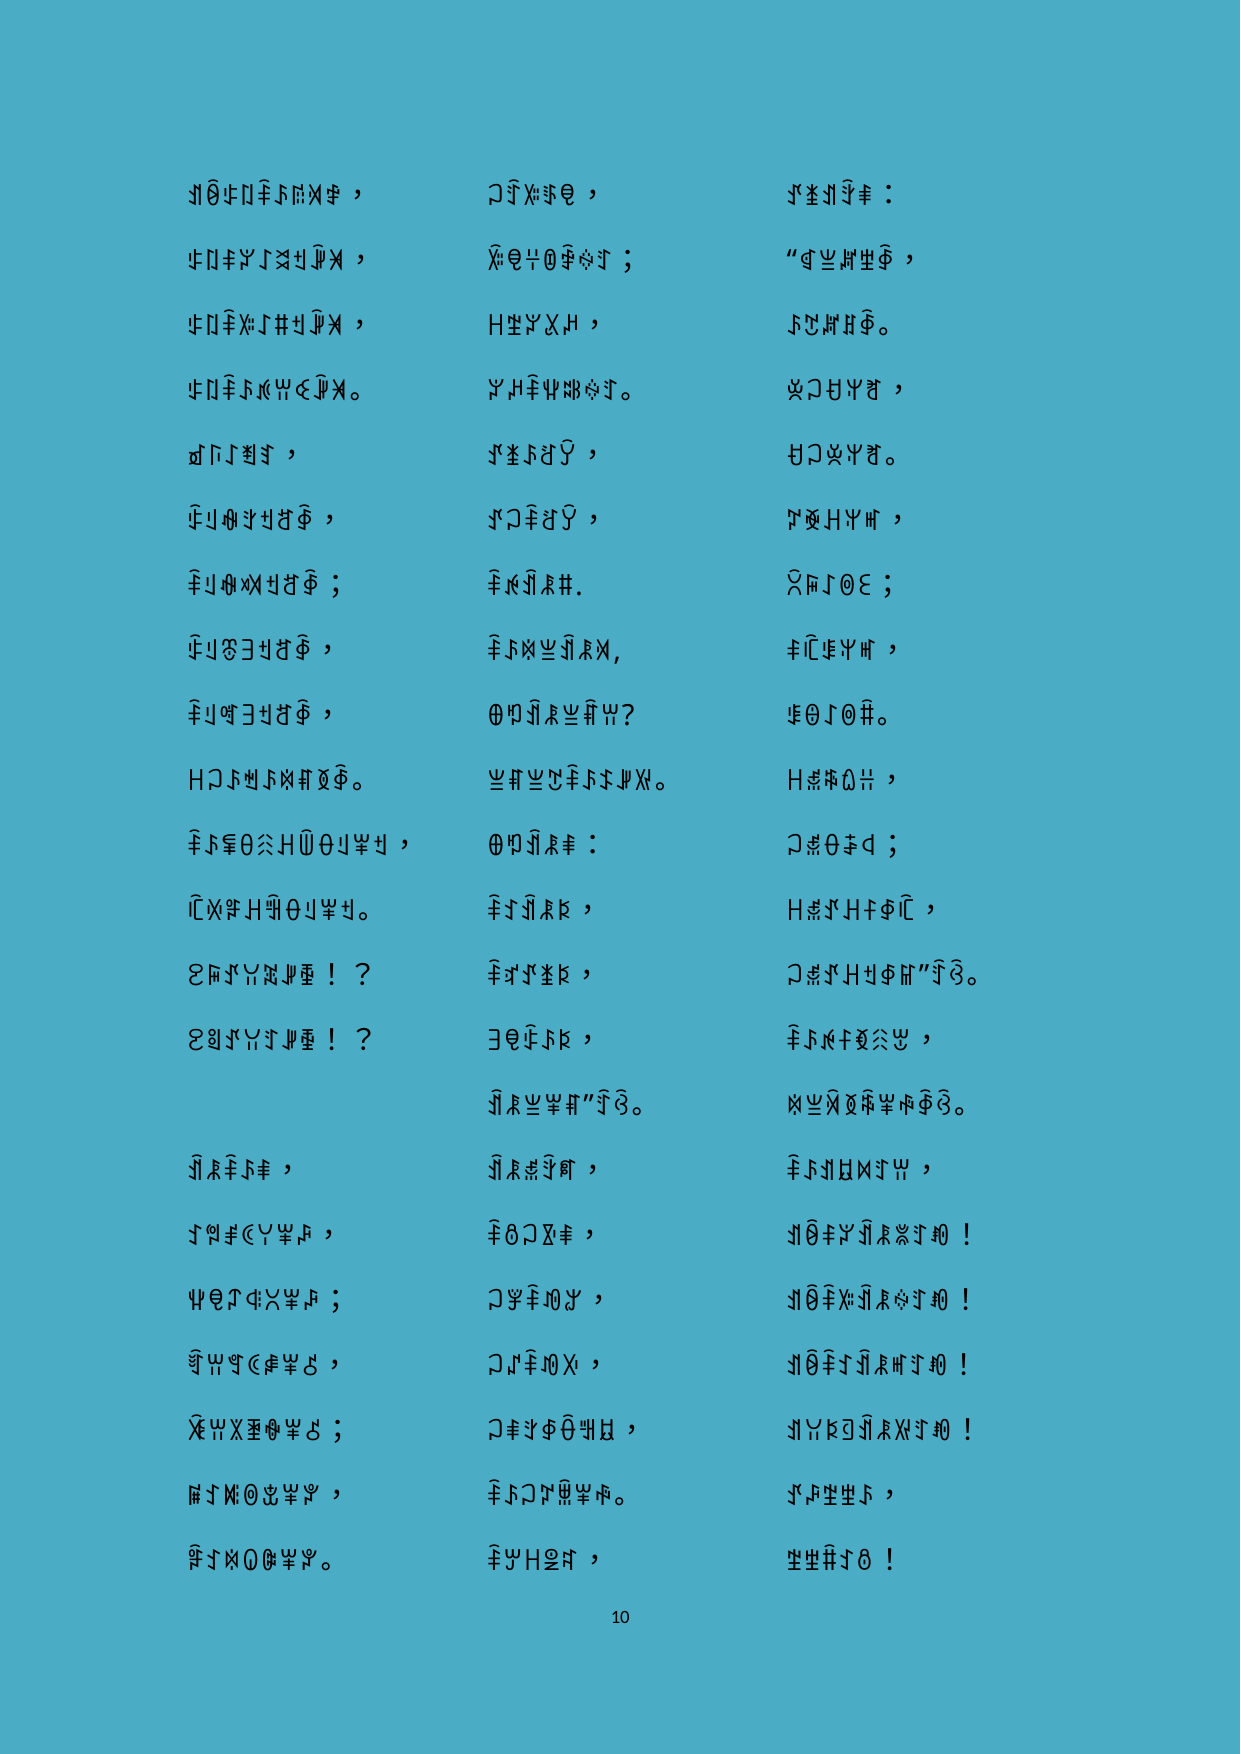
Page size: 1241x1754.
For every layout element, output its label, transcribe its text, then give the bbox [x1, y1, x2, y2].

text ꀊꆨꃈꇁꅩꌺꋓꄉꒆ， [187, 162, 454, 227]
text ꃈꇁꅩꋚꋍꐚꉬꎻꈁ， [187, 292, 454, 357]
text ꏜꉘꐻꉻꒃꂸꐕ， [187, 1462, 454, 1527]
text ꅩꆹꊿꁠꉬꅊꇈ； [187, 552, 454, 617]
text ꃢꈚꅩꃚꄀꍈꄸ。 [487, 357, 753, 422]
text ꀊꆨꅩꋚꀉꂿꍈꄸꂼ！ [786, 1267, 1053, 1332]
text ꅩꉩꃀꂣꑌ， [487, 1202, 753, 1267]
text ꀿꃀꌺꈐꌺꉈꐥꅉꇈ。 [187, 747, 454, 812]
text ꃀꅇꀋꃅꉬꇉꈴ”ꄷꃲ。 [786, 942, 1053, 1007]
text ꋙꋠꇭꀧꒅꍈꄸ； [487, 227, 753, 292]
text ꇗꐾꃅꅍꎭ， [786, 487, 1053, 552]
text ꀉꂿꁈꂸꐥ”ꄷꃲ。 [487, 1072, 753, 1137]
text ꀋꃀꅩꋒꌥ， [487, 487, 753, 552]
text ꀋꁧꀊꇫꑌ： [786, 162, 1053, 227]
text ꃀꁴꅩꀑꋌ， [487, 1332, 753, 1397]
text ꐧꑠꀋꃋꄸꎼꅀ！？ [187, 1007, 454, 1072]
text ꅩꏮꀿꑓꉜ， [487, 1527, 753, 1592]
text ꆺꑳꀉꂿꁈꐤꀕ? [487, 682, 753, 747]
text ꅩꉌꀉꂿꐚ. [487, 552, 753, 617]
text ꏷꏾꅙꃅꅾꂷꆹꂸꉬ。 [187, 877, 454, 942]
text ꀊꆨꅩꉘꀉꂿꎭꄸꂼ！ [786, 1332, 1053, 1397]
text ꅩꃝꀋꁧꌅ， [487, 942, 753, 1007]
text ꆺꑳꀉꂿꑌ： [487, 812, 753, 877]
text ꃀꅇꂷꋶꒉ； [786, 812, 1053, 877]
text ꇧꀕꇓꄿꐷꂸꋻ； [187, 1397, 454, 1462]
text ꀃꑍꋍꄮꆏ， [187, 422, 454, 487]
text ꅩꆹꈩꎆꉬꅊꇈ， [187, 682, 454, 747]
text ꅩꌺꉈꁈꀉꂿꄉ, [487, 617, 753, 682]
text ꀋꇮꄹꄻꌺ， [786, 1462, 1053, 1527]
text ꀊꆨꅪꃢꀉꂿꇢꄸꂼ！ [786, 1202, 1053, 1267]
text ꅘꉘꉈꐎꎟꂸꐕ。 [187, 1527, 454, 1592]
text ꌞꃀꀀꅍꐛ， [786, 357, 1053, 422]
text ꃈꇁꅪꃢꋍꈬꉬꎻꈁ， [187, 227, 454, 292]
text ꄹꄻꐙꉘꉩ！ [786, 1527, 1053, 1592]
text ꎆꋠꃇꌺꌅ， [487, 1007, 753, 1072]
text ꉈꁈꄈꅉꎷꂸꊌꇈꃲ。 [786, 1072, 1053, 1137]
text ꌐꎔꋍꉻꐙ。 [786, 682, 1053, 747]
text ꃈꇁꅩꌺꄅꀕꒊꎻꈁ。 [187, 357, 454, 422]
text ꃇꆹꁨꎆꉬꅊꇈ， [187, 617, 454, 682]
text “ꁍꁈꏦꄻꇈ， [786, 227, 1053, 292]
text ꀉꂿꅇꇫꈘ， [487, 1137, 753, 1202]
text ꅪꏷꌐꅍꎭ， [786, 617, 1053, 682]
text ꅩꌺꉌꊰꃶꋧꂄ， [786, 1007, 1053, 1072]
text ꇣꋦꋍꉻꏂ； [786, 552, 1053, 617]
text ꅩꌺꀊꇷꉙꄸꀕ， [786, 1137, 1053, 1202]
text ꅩꉘꀉꂿꌅ， [487, 877, 753, 942]
text ꃇꆹꊿꇬꉬꅊꇈ， [187, 487, 454, 552]
text ꃀꇇꅩꀑꌎ， [487, 1267, 753, 1332]
text ꉘꅝꂱꀯꌩꂸꇮ， [187, 1202, 454, 1267]
text ꃀꄷꋚꈈꋠ， [487, 162, 753, 227]
text ꌺꇖꏦꍬꇈ。 [786, 292, 1053, 357]
text ꀀꃀꌞꅍꐛ。 [786, 422, 1053, 487]
text ꀿꄹꃢꊪꈚ， [487, 292, 753, 357]
text ꃚꋠꈑꆠꇤꂸꇮ； [187, 1267, 454, 1332]
text ꀋꁧꌺꋒꌥ， [487, 422, 753, 487]
text ꀿꅇꎸꇺꋯ， [786, 747, 1053, 812]
text ꅩꌺꃀꇗꅅꂸꊌ。 [487, 1462, 753, 1527]
text ꀿꅇꀋꃅꊰꇉꏷ， [786, 877, 1053, 942]
text ꀊꃋꌅꄡꀉꂿꑟꄸꂼ！ [786, 1397, 1053, 1462]
text ꆒꀕꅡꀯꍂꂸꋻ， [187, 1332, 454, 1397]
text ꅩꌺꁉꆪꋧꃅꅏꂷꆹꂸꉬ， [187, 812, 454, 877]
text ꐧꋦꀋꃋꐭꎼꅀ！？ [187, 942, 454, 1007]
text ꁈꐥꁈꇖꅩꌺꁵꎼꑟ。 [487, 747, 753, 812]
text ꃀꑌꇬꇉꂶꅿꇷ， [487, 1397, 753, 1462]
text ꀉꂿꅩꌺꑌ， [187, 1137, 454, 1202]
